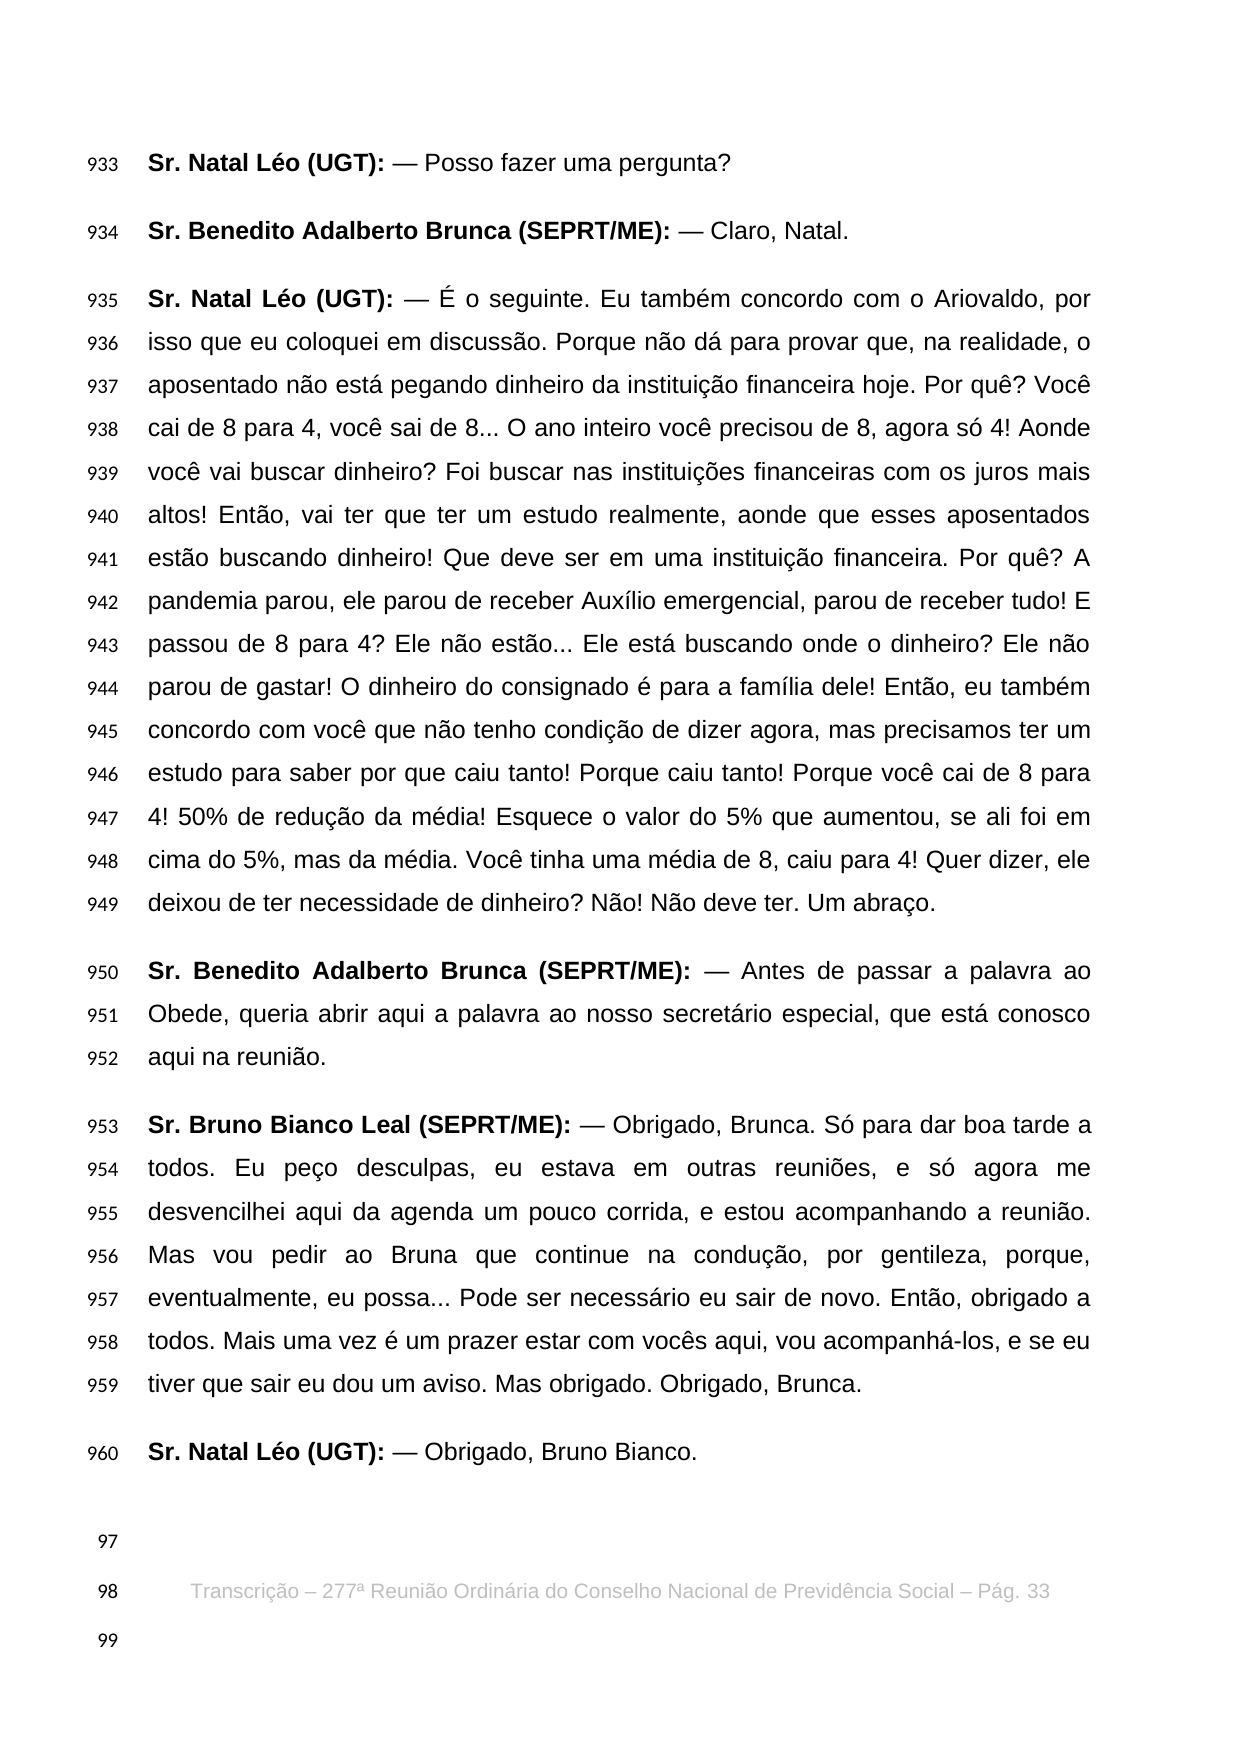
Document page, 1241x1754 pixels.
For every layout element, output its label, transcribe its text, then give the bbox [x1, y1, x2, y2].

text Sr. Benedito Adalberto Brunca (SEPRT/ME): — Claro, Natal. [148, 216, 1092, 244]
text Sr. Natal Léo (UGT): — Obrigado, Bruno Bianco. [148, 1437, 1092, 1466]
text Sr. Bruno Bianco Leal (SEPRT/ME): — Obrigado, Brunca. Só para dar boa tarde a todos. Eu peço desculpas, eu estava em outras reuniões, e só agora me desvencilhei aqui da agenda um pouco corrida, e estou acompanhando a reunião. Mas vou pedir ao Bruna que continue na condução, por gentileza, porque, eventualmente, eu possa... Pode ser necessário eu sair de novo. Então, obrigado a todos. Mais uma vez é um prazer estar com vocês aqui, vou acompanhá-los, e se eu tiver que sair eu dou um aviso. Mas obrigado. Obrigado, Brunca. [148, 1110, 1092, 1398]
text Sr. Natal Léo (UGT): — Posso fazer uma pergunta? [148, 148, 1092, 176]
text Sr. Benedito Adalberto Brunca (SEPRT/ME): — Antes de passar a palavra ao Obede, queria abrir aqui a palavra ao nosso secretário especial, que está conosco aqui na reunião. [148, 956, 1092, 1071]
text Sr. Natal Léo (UGT): — É o seguinte. Eu também concordo com o Ariovaldo, por isso que eu coloquei em discussão. Porque não dá para provar que, na realidade, o aposentado não está pegando dinheiro da instituição financeira hoje. Por quê? Você cai de 8 para 4, você sai de 8... O ano inteiro você precisou de 8, agora só 4! Aonde você vai buscar dinheiro? Foi buscar nas instituições financeiras com os juros mais altos! Então, vai ter que ter um estudo realmente, aonde que esses aposentados estão buscando dinheiro! Que deve ser em uma instituição financeira. Por quê? A pandemia parou, ele parou de receber Auxílio emergencial, parou de receber tudo! E passou de 8 para 4? Ele não estão... Ele está buscando onde o dinheiro? Ele não parou de gastar! O dinheiro do consignado é para a família dele! Então, eu também concordo com você que não tenho condição de dizer agora, mas precisamos ter um estudo para saber por que caiu tanto! Porque caiu tanto! Porque você cai de 8 para 4! 50% de redução da média! Esquece o valor do 5% que aumentou, se ali foi em cima do 5%, mas da média. Você tinha uma média de 8, caiu para 4! Quer dizer, ele deixou de ter necessidade de dinheiro? Não! Não deve ter. Um abraço. [148, 284, 1092, 916]
